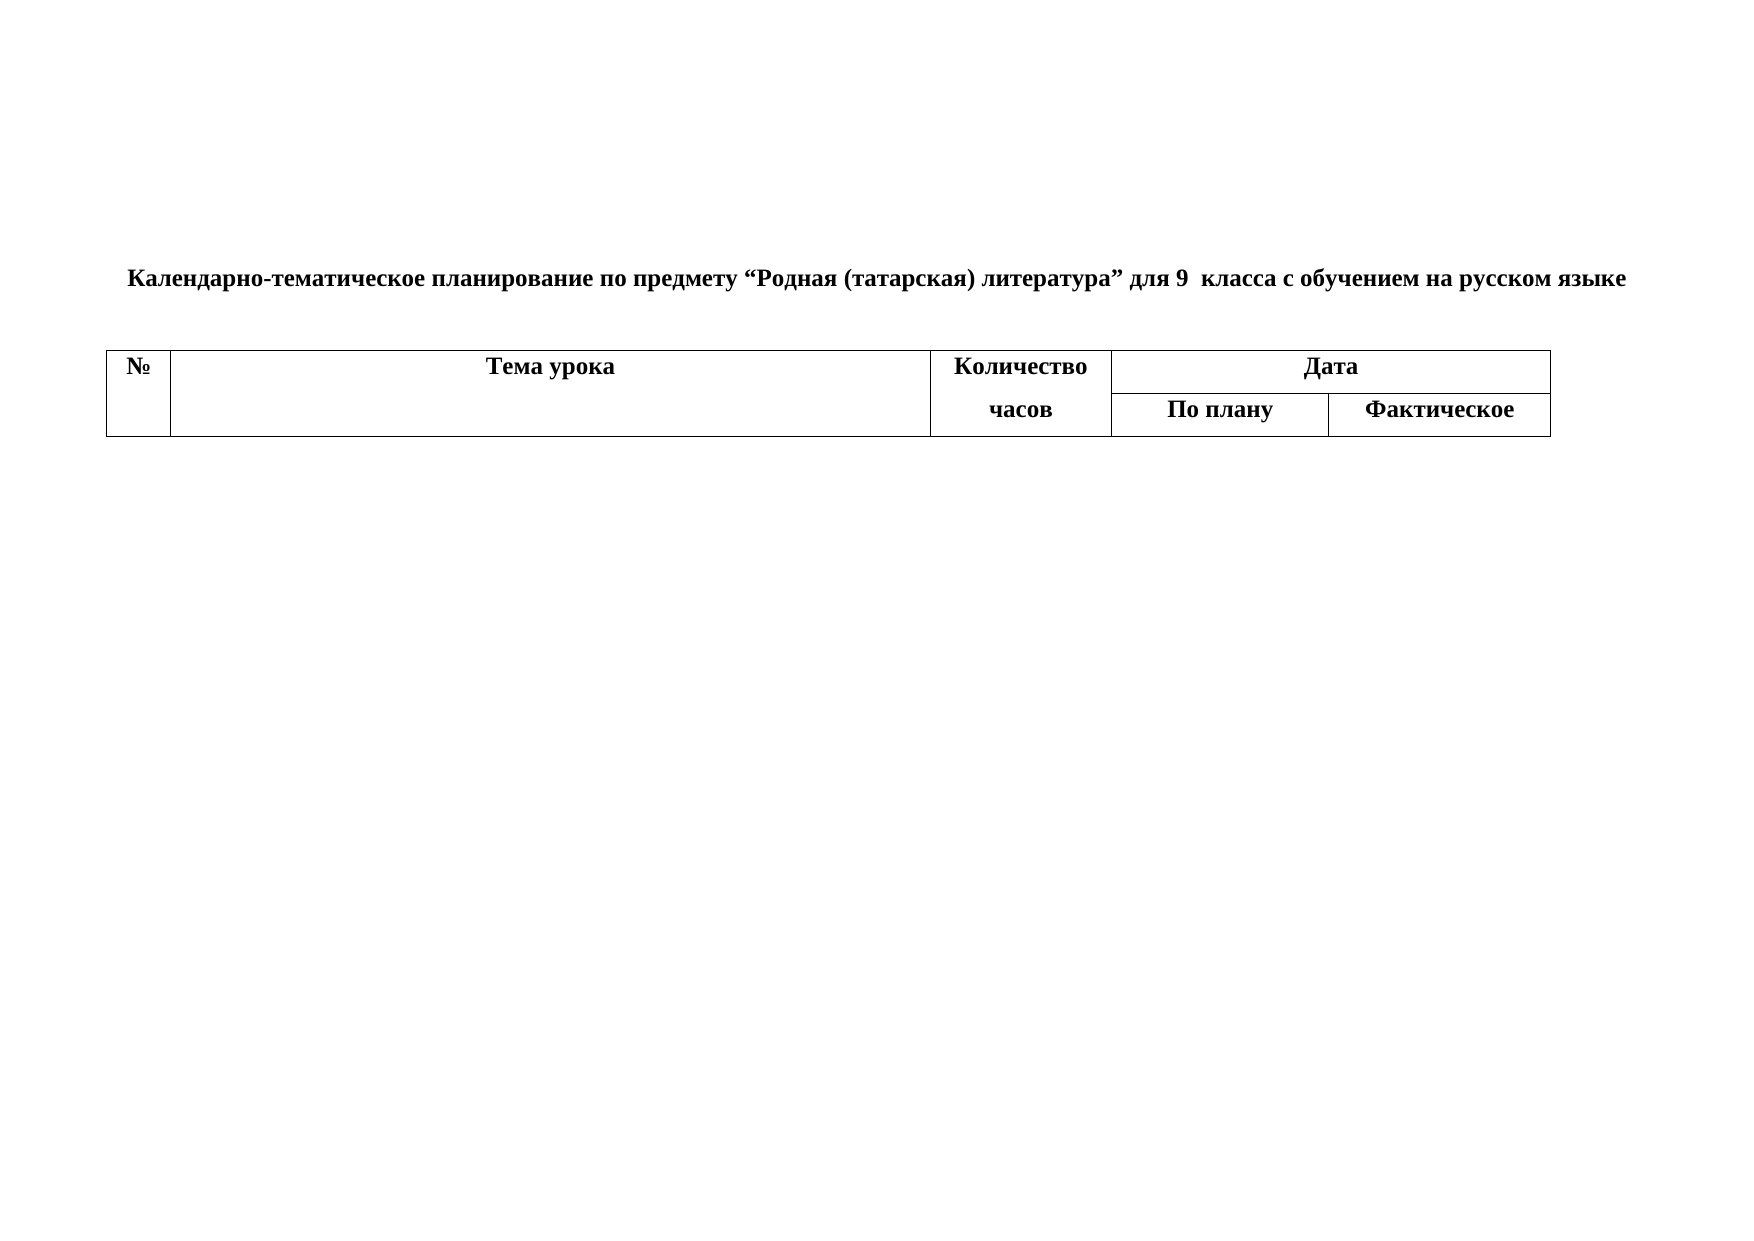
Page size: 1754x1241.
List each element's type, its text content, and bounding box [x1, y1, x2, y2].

table_header Дата [1112, 351, 1550, 393]
text Календарно-тематическое планирование по предмету “Родная (татарская) литература” для 9 класса с обучением на русском языке [118, 263, 1636, 292]
table_header Количество часов [931, 351, 1111, 436]
table_header № [107, 351, 170, 436]
table_cell Фактическое [1329, 394, 1550, 436]
table_cell По плану [1112, 394, 1328, 436]
table_header Тема урока [171, 351, 930, 436]
